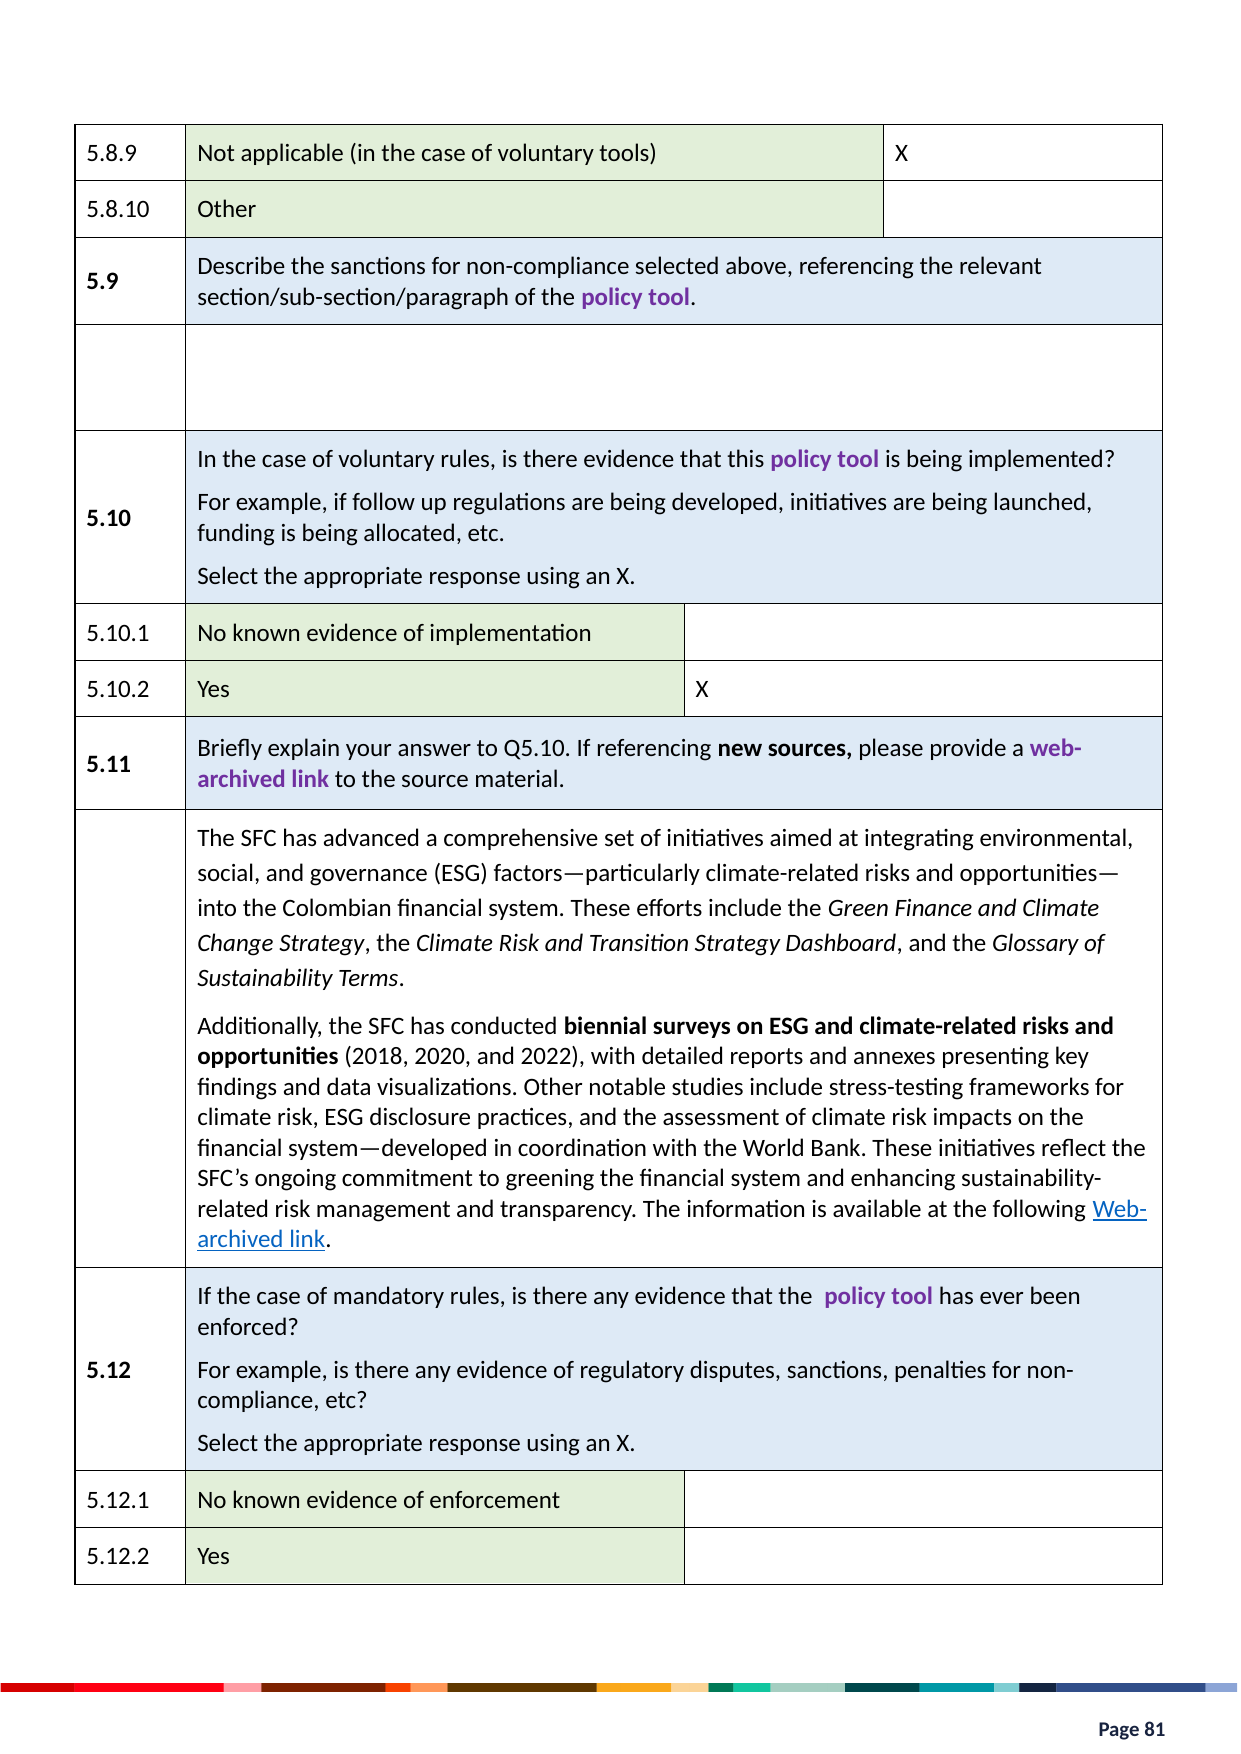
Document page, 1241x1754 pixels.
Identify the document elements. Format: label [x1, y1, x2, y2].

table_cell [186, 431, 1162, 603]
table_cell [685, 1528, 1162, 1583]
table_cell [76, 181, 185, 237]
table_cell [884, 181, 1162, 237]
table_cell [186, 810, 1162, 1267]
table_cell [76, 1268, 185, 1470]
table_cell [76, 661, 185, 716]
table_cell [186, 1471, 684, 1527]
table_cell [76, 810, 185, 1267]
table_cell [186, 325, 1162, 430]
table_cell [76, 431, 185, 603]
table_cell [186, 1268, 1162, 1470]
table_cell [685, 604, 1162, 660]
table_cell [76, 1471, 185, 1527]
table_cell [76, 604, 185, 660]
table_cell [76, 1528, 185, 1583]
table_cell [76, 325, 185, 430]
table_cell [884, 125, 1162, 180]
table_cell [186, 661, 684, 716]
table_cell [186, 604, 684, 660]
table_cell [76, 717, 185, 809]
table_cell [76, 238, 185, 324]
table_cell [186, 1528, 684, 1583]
picture [0, 1683, 1236, 1692]
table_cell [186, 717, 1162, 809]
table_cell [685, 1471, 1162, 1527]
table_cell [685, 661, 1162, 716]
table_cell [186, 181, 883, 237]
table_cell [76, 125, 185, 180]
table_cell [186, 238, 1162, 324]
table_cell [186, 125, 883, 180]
